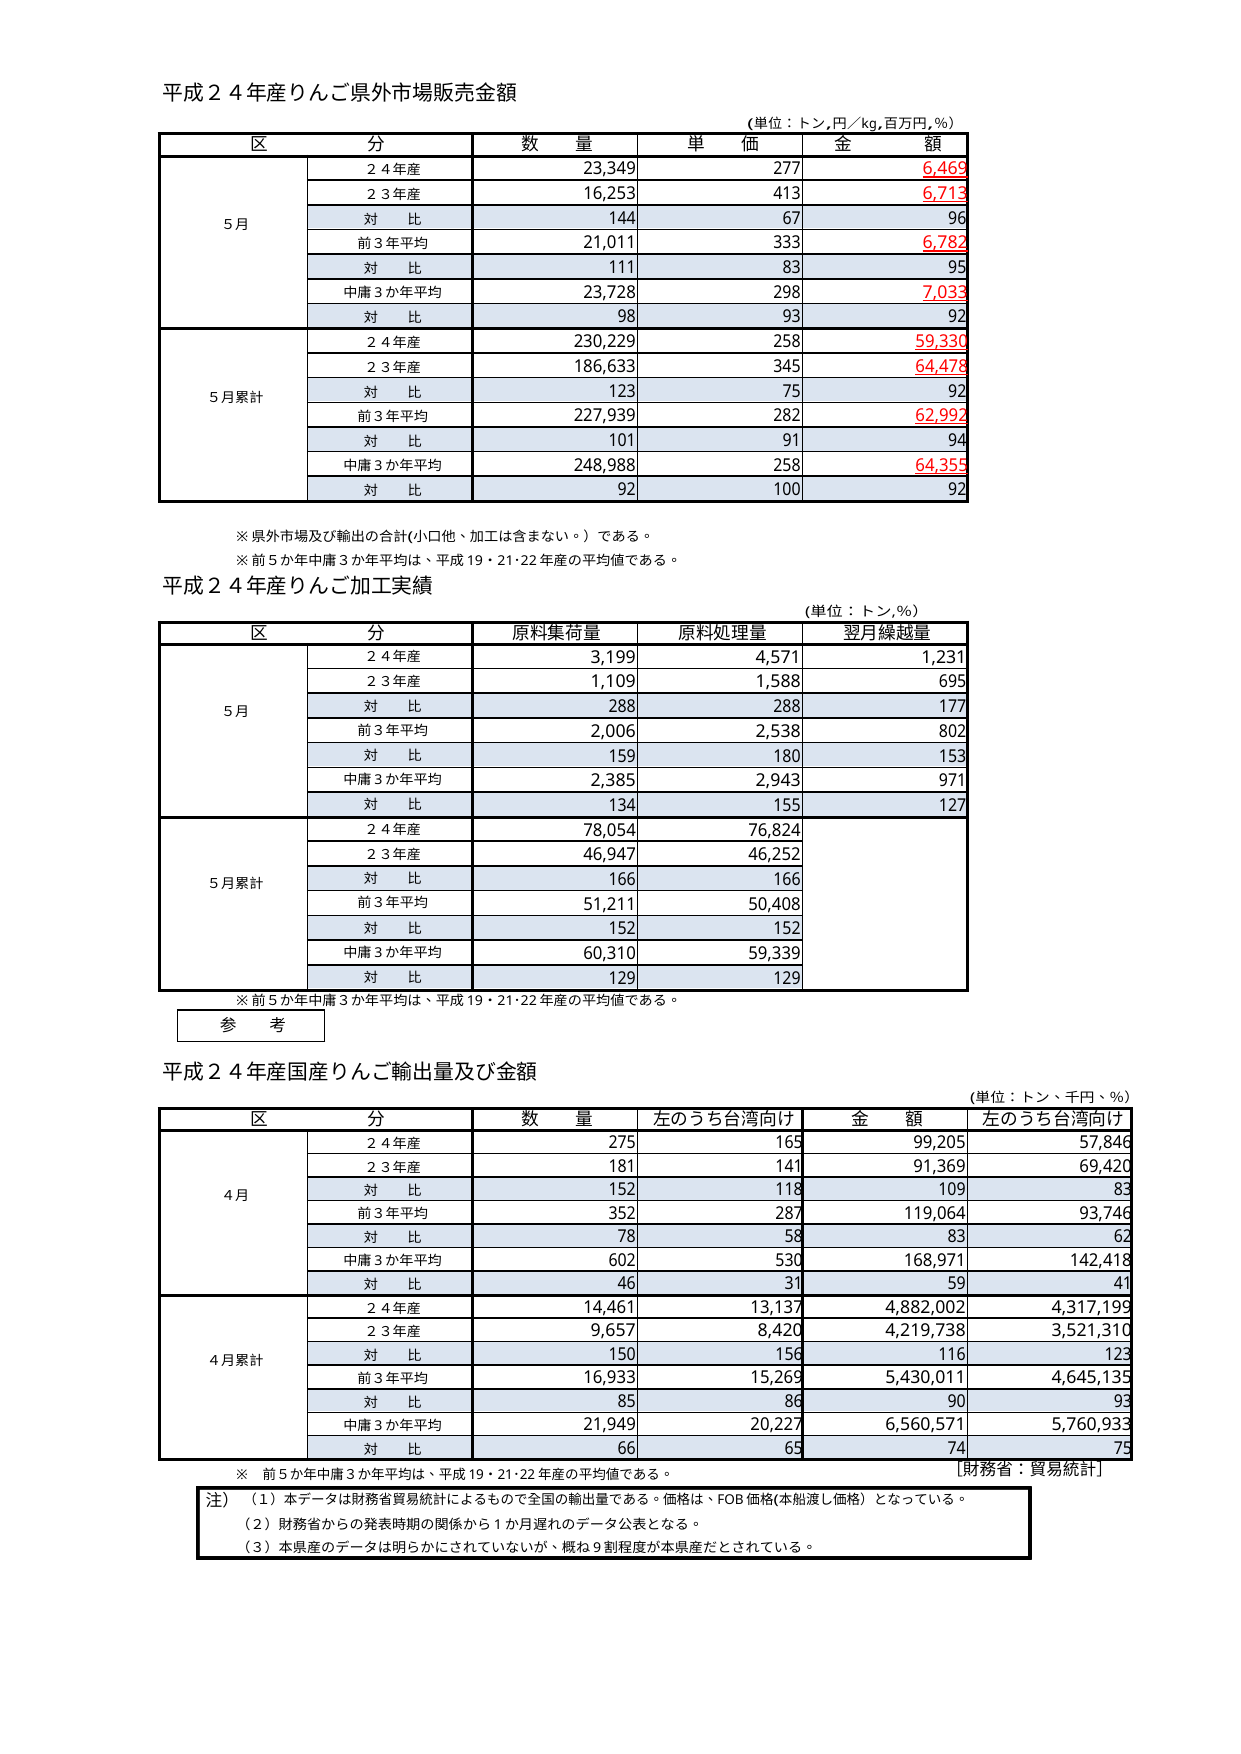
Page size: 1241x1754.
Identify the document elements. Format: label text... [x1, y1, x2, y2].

table_cell 258 [638, 330, 802, 352]
table_cell 83 [638, 255, 802, 278]
table_cell 46 [474, 1272, 637, 1294]
table_cell 118 [638, 1178, 801, 1200]
table_cell 23,349 [474, 158, 637, 179]
table_cell ５月累計 [161, 330, 307, 500]
table_cell ５月 [161, 646, 307, 816]
table_cell 165 [638, 1132, 801, 1153]
table_cell 9,657 [474, 1319, 637, 1341]
table_cell 46,252 [638, 842, 802, 865]
table_cell 141 [638, 1154, 801, 1176]
table_cell 288 [638, 694, 802, 717]
table_cell 46,947 [474, 842, 637, 865]
table_header 区 分 [161, 624, 471, 643]
table_cell 75 [968, 1436, 1130, 1458]
table_header 金 額 [804, 1110, 967, 1129]
text (単位：トン、千円、％） [970, 1088, 1148, 1107]
table_cell 対 比 [308, 1178, 471, 1200]
table_cell 16,933 [474, 1366, 637, 1388]
table_cell 対 比 [308, 1436, 471, 1458]
table_cell 802 [803, 719, 966, 742]
table_cell 129 [638, 966, 802, 988]
table_cell 152 [638, 916, 802, 939]
table_cell 92 [803, 304, 966, 327]
table_cell 対 比 [308, 1390, 471, 1411]
table_cell 対 比 [308, 1225, 471, 1247]
table_cell 345 [638, 354, 802, 377]
table_cell 92 [803, 378, 966, 401]
table_cell 4,882,002 [804, 1297, 967, 1317]
table_cell 86 [638, 1390, 801, 1411]
table_cell 対 比 [308, 966, 471, 988]
table_cell 対 比 [308, 916, 471, 939]
table_cell 298 [638, 280, 802, 303]
table_cell ２４年産 [308, 158, 471, 179]
table_cell 中庸3か年平均 [308, 1248, 471, 1270]
table_header 左のうち台湾向け [638, 1110, 801, 1129]
table_cell 6,782 [803, 230, 966, 253]
table_cell 74 [804, 1436, 967, 1458]
table_cell ２４年産 [308, 819, 471, 840]
table_cell ２３年産 [308, 1319, 471, 1341]
subtitle 平成２４年産りんご加工実績 [162, 571, 689, 600]
subtitle 平成２４年産国産りんご輸出量及び金額 [162, 1057, 548, 1085]
table_cell 前３年平均 [308, 1366, 471, 1388]
table_cell 94 [803, 428, 966, 451]
table_cell 93 [968, 1390, 1130, 1411]
table_cell 971 [803, 768, 966, 791]
table_cell ２３年産 [308, 354, 471, 377]
table_cell 62 [968, 1225, 1130, 1247]
table_cell 16,253 [474, 181, 637, 204]
subtitle 平成２４年産りんご県外市場販売金額 [162, 78, 527, 107]
table_cell 413 [638, 181, 802, 204]
table_cell 中庸3か年平均 [308, 768, 471, 791]
table_header 数 量 [474, 1110, 637, 1129]
table_cell 1,588 [638, 669, 802, 692]
table_cell 156 [638, 1342, 801, 1364]
table_cell 83 [804, 1225, 967, 1247]
table_cell 中庸3か年平均 [308, 941, 471, 964]
table_header 翌月繰越量 [803, 624, 966, 643]
table_cell 64,478 [803, 354, 966, 377]
table_cell 20,227 [638, 1413, 801, 1435]
table_cell 2,943 [638, 768, 802, 791]
table_cell 21,949 [474, 1413, 637, 1435]
table_cell 92 [474, 477, 637, 500]
table_cell 62,992 [803, 403, 966, 426]
text （２）財務省からの発表時期の関係から1か月遅れのデータ公表となる。 [236, 1515, 1148, 1533]
text ※ 前５か年中庸３か年平均は、平成19・21･22年産の平均値である。 [236, 551, 689, 570]
table_cell 100 [638, 477, 802, 500]
table_cell 66 [474, 1436, 637, 1458]
table_cell 134 [474, 793, 637, 816]
table_cell 59,330 [803, 330, 966, 352]
table_cell 50,408 [638, 891, 802, 914]
table_header 原料処理量 [638, 624, 802, 643]
text （３）本県産のデータは明らかにされていないが、概ね9割程度が本県産だとされている。 [236, 1538, 1148, 1557]
table_cell 78 [474, 1225, 637, 1247]
table_cell ２４年産 [308, 330, 471, 352]
table_cell 15,269 [638, 1366, 801, 1388]
table_cell 21,011 [474, 230, 637, 253]
table_cell 275 [474, 1132, 637, 1153]
table_cell 119,064 [804, 1201, 967, 1223]
table_cell 83 [968, 1178, 1130, 1200]
table_cell 150 [474, 1342, 637, 1364]
table_cell 152 [474, 916, 637, 939]
table_cell 90 [804, 1390, 967, 1411]
table_cell 159 [474, 743, 637, 766]
table_cell 93 [638, 304, 802, 327]
table_cell 166 [638, 867, 802, 890]
table_cell 60,310 [474, 941, 637, 964]
table_cell 3,199 [474, 646, 637, 668]
table_cell ５月累計 [161, 819, 307, 988]
table_cell 123 [968, 1342, 1130, 1364]
table_cell 180 [638, 743, 802, 766]
table_cell 前３年平均 [308, 230, 471, 253]
table_header 左のうち台湾向け [968, 1110, 1130, 1129]
table_cell 51,211 [474, 891, 637, 914]
table_header 原料集荷量 [474, 624, 637, 643]
table_cell 対 比 [308, 477, 471, 500]
table_cell 対 比 [308, 793, 471, 816]
table_cell 6,713 [803, 181, 966, 204]
table_cell 155 [638, 793, 802, 816]
table_cell 277 [638, 158, 802, 179]
table_cell 58 [638, 1225, 801, 1247]
table_cell 23,728 [474, 280, 637, 303]
table_cell [803, 819, 966, 988]
table_cell 258 [638, 452, 802, 475]
table_cell 111 [474, 255, 637, 278]
table_cell 95 [803, 255, 966, 278]
table_cell 6,560,571 [804, 1413, 967, 1435]
table_cell 57,846 [968, 1132, 1130, 1153]
table_cell 91 [638, 428, 802, 451]
table_cell 177 [803, 694, 966, 717]
table_cell 7,033 [803, 280, 966, 303]
table_cell ２３年産 [308, 842, 471, 865]
table_cell 695 [803, 669, 966, 692]
table_cell 99,205 [804, 1132, 967, 1153]
table_cell 中庸3か年平均 [308, 452, 471, 475]
text ※ 前５か年中庸３か年平均は、平成19・21･22年産の平均値である。 ［財務省：貿易統計］ [236, 1461, 1148, 1484]
table_cell 129 [474, 966, 637, 988]
table_cell 2,385 [474, 768, 637, 791]
table_cell 3,521,310 [968, 1319, 1130, 1341]
table_cell 4,645,135 [968, 1366, 1130, 1388]
table_cell 65 [638, 1436, 801, 1458]
table_cell 対 比 [308, 694, 471, 717]
text 注） （１）本データは財務省貿易統計によるもので全国の輸出量である。価格は、FOB価格(本船渡し価格）となっている。 [205, 1488, 1148, 1511]
table_cell 前３年平均 [308, 719, 471, 742]
table_cell 282 [638, 403, 802, 426]
table_cell 1,109 [474, 669, 637, 692]
table_cell 対 比 [308, 1342, 471, 1364]
table_cell 530 [638, 1248, 801, 1270]
table_header 区 分 [161, 1110, 471, 1129]
table_cell 対 比 [308, 206, 471, 228]
table_cell 対 比 [308, 428, 471, 451]
table_cell 2,006 [474, 719, 637, 742]
table_cell 142,418 [968, 1248, 1130, 1270]
table_cell 69,420 [968, 1154, 1130, 1176]
table_cell 93,746 [968, 1201, 1130, 1223]
table_cell 78,054 [474, 819, 637, 840]
table_cell 4,317,199 [968, 1297, 1130, 1317]
table_cell 前３年平均 [308, 891, 471, 914]
table_cell 14,461 [474, 1297, 637, 1317]
table_cell 41 [968, 1272, 1130, 1294]
table_cell 6,469 [803, 158, 966, 179]
table_cell ５月 [161, 158, 307, 327]
table_cell 76,824 [638, 819, 802, 840]
table_cell 59,339 [638, 941, 802, 964]
table_cell 対 比 [308, 255, 471, 278]
table_cell 152 [474, 1178, 637, 1200]
table_cell 13,137 [638, 1297, 801, 1317]
table_cell ４月累計 [161, 1297, 307, 1458]
table_cell 602 [474, 1248, 637, 1270]
table_cell 186,633 [474, 354, 637, 377]
table_header 数 量 [474, 135, 637, 154]
table_cell 352 [474, 1201, 637, 1223]
table_cell 4,219,738 [804, 1319, 967, 1341]
table_cell 333 [638, 230, 802, 253]
table_header 単 価 [638, 135, 802, 154]
table_cell 181 [474, 1154, 637, 1176]
table_cell 2,538 [638, 719, 802, 742]
table_cell 1,231 [803, 646, 966, 668]
table_cell 5,430,011 [804, 1366, 967, 1388]
table_cell 8,420 [638, 1319, 801, 1341]
table_cell 64,355 [803, 452, 966, 475]
table_cell 対 比 [308, 743, 471, 766]
table_cell 対 比 [308, 1272, 471, 1294]
table_cell 75 [638, 378, 802, 401]
table_cell 5,760,933 [968, 1413, 1130, 1435]
table_cell 109 [804, 1178, 967, 1200]
table_cell 96 [803, 206, 966, 228]
table_cell ２３年産 [308, 1154, 471, 1176]
table_cell 98 [474, 304, 637, 327]
table_cell ２３年産 [308, 181, 471, 204]
table_cell ２４年産 [308, 646, 471, 668]
table_cell 中庸3か年平均 [308, 280, 471, 303]
table_cell 4,571 [638, 646, 802, 668]
table_cell 85 [474, 1390, 637, 1411]
table_cell 67 [638, 206, 802, 228]
table_cell 227,939 [474, 403, 637, 426]
table_cell 対 比 [308, 867, 471, 890]
table_cell 230,229 [474, 330, 637, 352]
table_cell ２３年産 [308, 669, 471, 692]
table_cell 123 [474, 378, 637, 401]
table_cell 対 比 [308, 304, 471, 327]
table_cell 59 [804, 1272, 967, 1294]
table_cell 101 [474, 428, 637, 451]
table_cell 153 [803, 743, 966, 766]
table_cell 92 [803, 477, 966, 500]
table_cell 116 [804, 1342, 967, 1364]
table_cell 91,369 [804, 1154, 967, 1176]
table_cell 前３年平均 [308, 1201, 471, 1223]
text ※ 前５か年中庸３か年平均は、平成19・21･22年産の平均値である。 [236, 992, 1148, 1008]
table_cell 前３年平均 [308, 403, 471, 426]
table_cell 166 [474, 867, 637, 890]
table_cell 287 [638, 1201, 801, 1223]
table_cell 対 比 [308, 378, 471, 401]
table_cell ４月 [161, 1132, 307, 1294]
text (単位：トン,円／kg,百万円,％） [747, 114, 1148, 132]
table_cell 127 [803, 793, 966, 816]
text ※ 県外市場及び輸出の合計(小口他、加工は含まない。）である。 [236, 527, 689, 546]
text (単位：トン,％） [805, 602, 1148, 621]
table_cell 31 [638, 1272, 801, 1294]
table_cell ２４年産 [308, 1132, 471, 1153]
table_cell 168,971 [804, 1248, 967, 1270]
table_cell 144 [474, 206, 637, 228]
table_cell 中庸3か年平均 [308, 1413, 471, 1435]
table_cell ２４年産 [308, 1297, 471, 1317]
table_header 区 分 [161, 135, 471, 154]
table_cell 288 [474, 694, 637, 717]
table_cell 248,988 [474, 452, 637, 475]
table_header 金 額 [803, 135, 966, 154]
